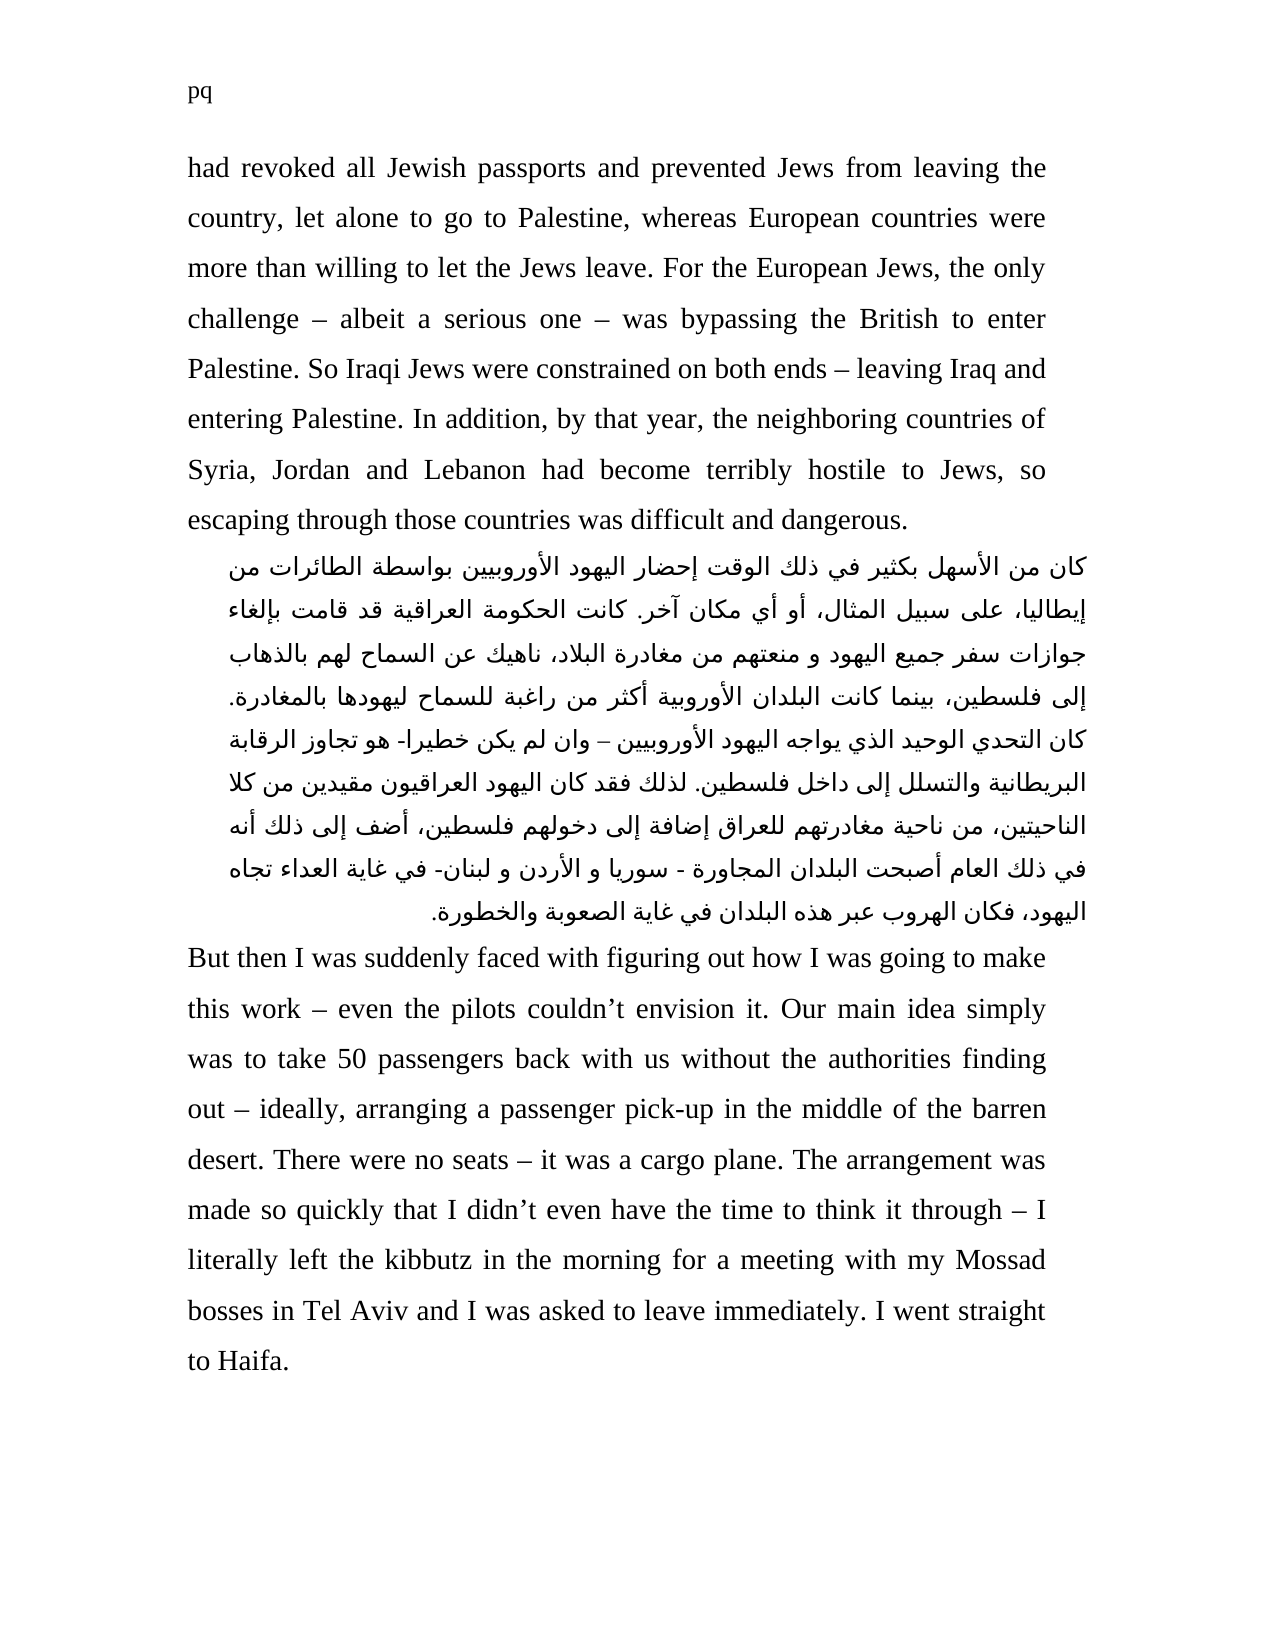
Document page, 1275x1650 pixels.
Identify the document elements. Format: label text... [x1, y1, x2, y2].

text But then I was suddenly faced with figuring out how I was going to make this work – even the pilots couldn’t envision it. Our main idea simply was to take 50 passengers back with us without the authorities finding out – ideally, arranging a passenger pick-up in the middle of the barren desert. There were no seats – it was a cargo plane. The arrangement was made so quickly that I didn’t even have the time to think it through – I literally left the kibbutz in the morning for a meeting with my Mossad bosses in Tel Aviv and I was asked to leave immediately. I went straight to Haifa. [187, 941, 1047, 1377]
text كان من الأسهل بكثير في ذلك الوقت إحضار اليهود الأوروبيين بواسطة الطائرات من إيطاليا، على سبيل المثال، أو أي مكان آخر. كانت الحكومة العراقية قد قامت بإلغاء جوازات سفر جميع اليهود و منعتهم من مغادرة البلاد، ناهيك عن السماح لهم بالذهاب إلى فلسطين، بينما كانت البلدان الأوروبية أكثر من راغبة للسماح ليهودها بالمغادرة. كان التحدي الوحيد الذي يواجه اليهود الأوروبيين – وان لم يكن خطيرا- هو تجاوز الرقابة البريطانية والتسلل إلى داخل فلسطين. لذلك فقد كان اليهود العراقيون مقيدين من كلا الناحيتين، من ناحية مغادرتهم للعراق إضافة إلى دخولهم فلسطين، أضف إلى ذلك أنه في ذلك العام أصبحت البلدان المجاورة - سوريا و الأردن و لبنان- في غاية العداء تجاه اليهود، فكان الهروب عبر هذه البلدان في غاية الصعوبة والخطورة. [228, 552, 1087, 926]
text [187, 150, 1047, 536]
